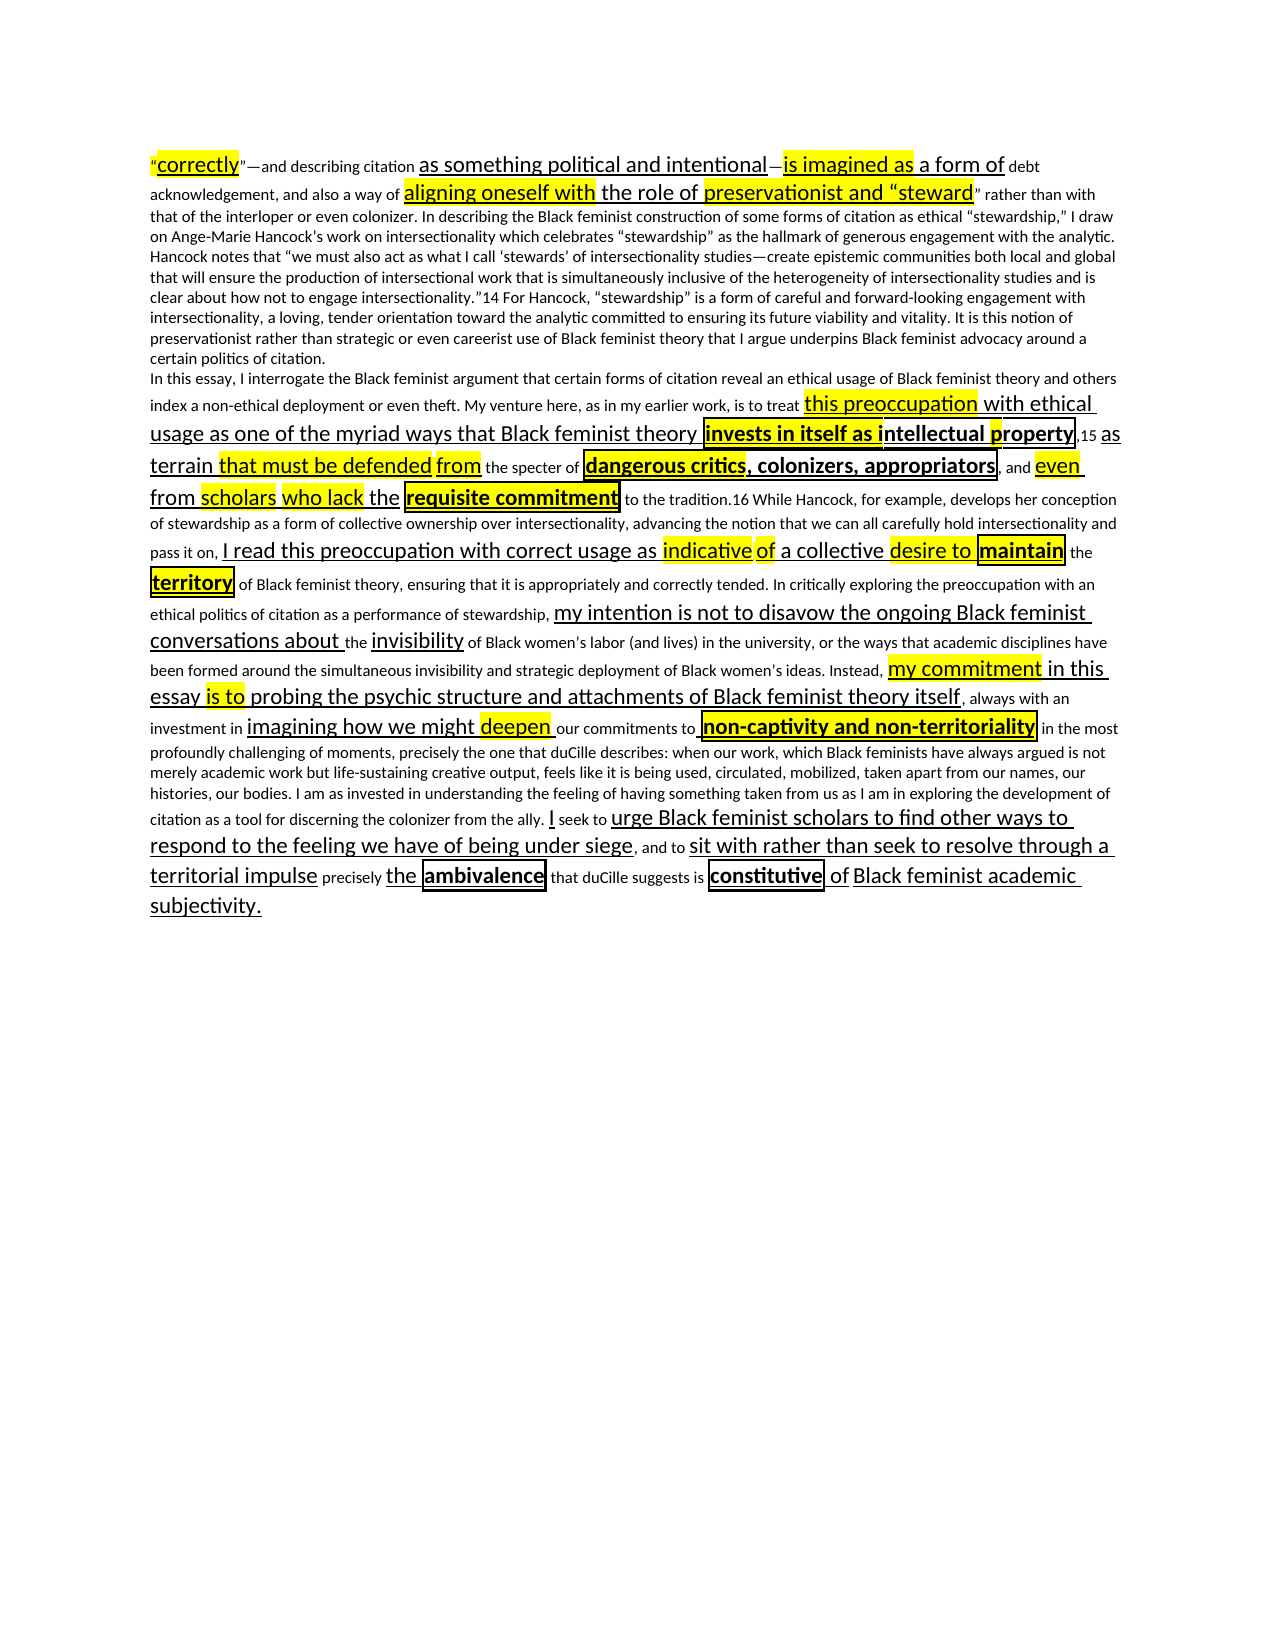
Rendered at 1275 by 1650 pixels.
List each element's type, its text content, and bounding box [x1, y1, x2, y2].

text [150, 150, 1125, 368]
text In this essay, I interrogate the Black feminist argument that certain forms of citation reveal an ethical usage of Black feminist theory and others index a non-ethical deployment or even theft. My venture here, as in my earlier work, is to treat this preoccupation with ethical usage as one of the myriad ways that Black feminist theory invests in itself as intellectual property,15 as terrain that must be defended from the specter of dangerous critics, colonizers, appropriators, and even from scholars who lack the requisite commitment to the tradition.16 While Hancock, for example, develops her conception of stewardship as a form of collective ownership over intersectionality, advancing the notion that we can all carefully hold intersectionality and pass it on, I read this preoccupation with correct usage as indicative of a collective desire to maintain the territory of Black feminist theory, ensuring that it is appropriately and correctly tended. In critically exploring the preoccupation with an ethical politics of citation as a performance of stewardship, my intention is not to disavow the ongoing Black feminist conversations about the invisibility of Black women’s labor (and lives) in the university, or the ways that academic disciplines have been formed around the simultaneous invisibility and strategic deployment of Black women’s ideas. Instead, my commitment in this essay is to probing the psychic structure and attachments of Black feminist theory itself, always with an investment in imagining how we might deepen our commitments to non-captivity and non-territoriality in the most profoundly challenging of moments, precisely the one that duCille describes: when our work, which Black feminists have always argued is not merely academic work but life-sustaining creative output, feels like it is being used, circulated, mobilized, taken apart from our names, our histories, our bodies. I am as invested in understanding the feeling of having something taken from us as I am in exploring the development of citation as a tool for discerning the colonizer from the ally. I seek to urge Black feminist scholars to find other ways to respond to the feeling we have of being under siege, and to sit with rather than seek to resolve through a territorial impulse precisely the ambivalence that duCille suggests is constitutive of Black feminist academic subjectivity. [150, 368, 1125, 919]
